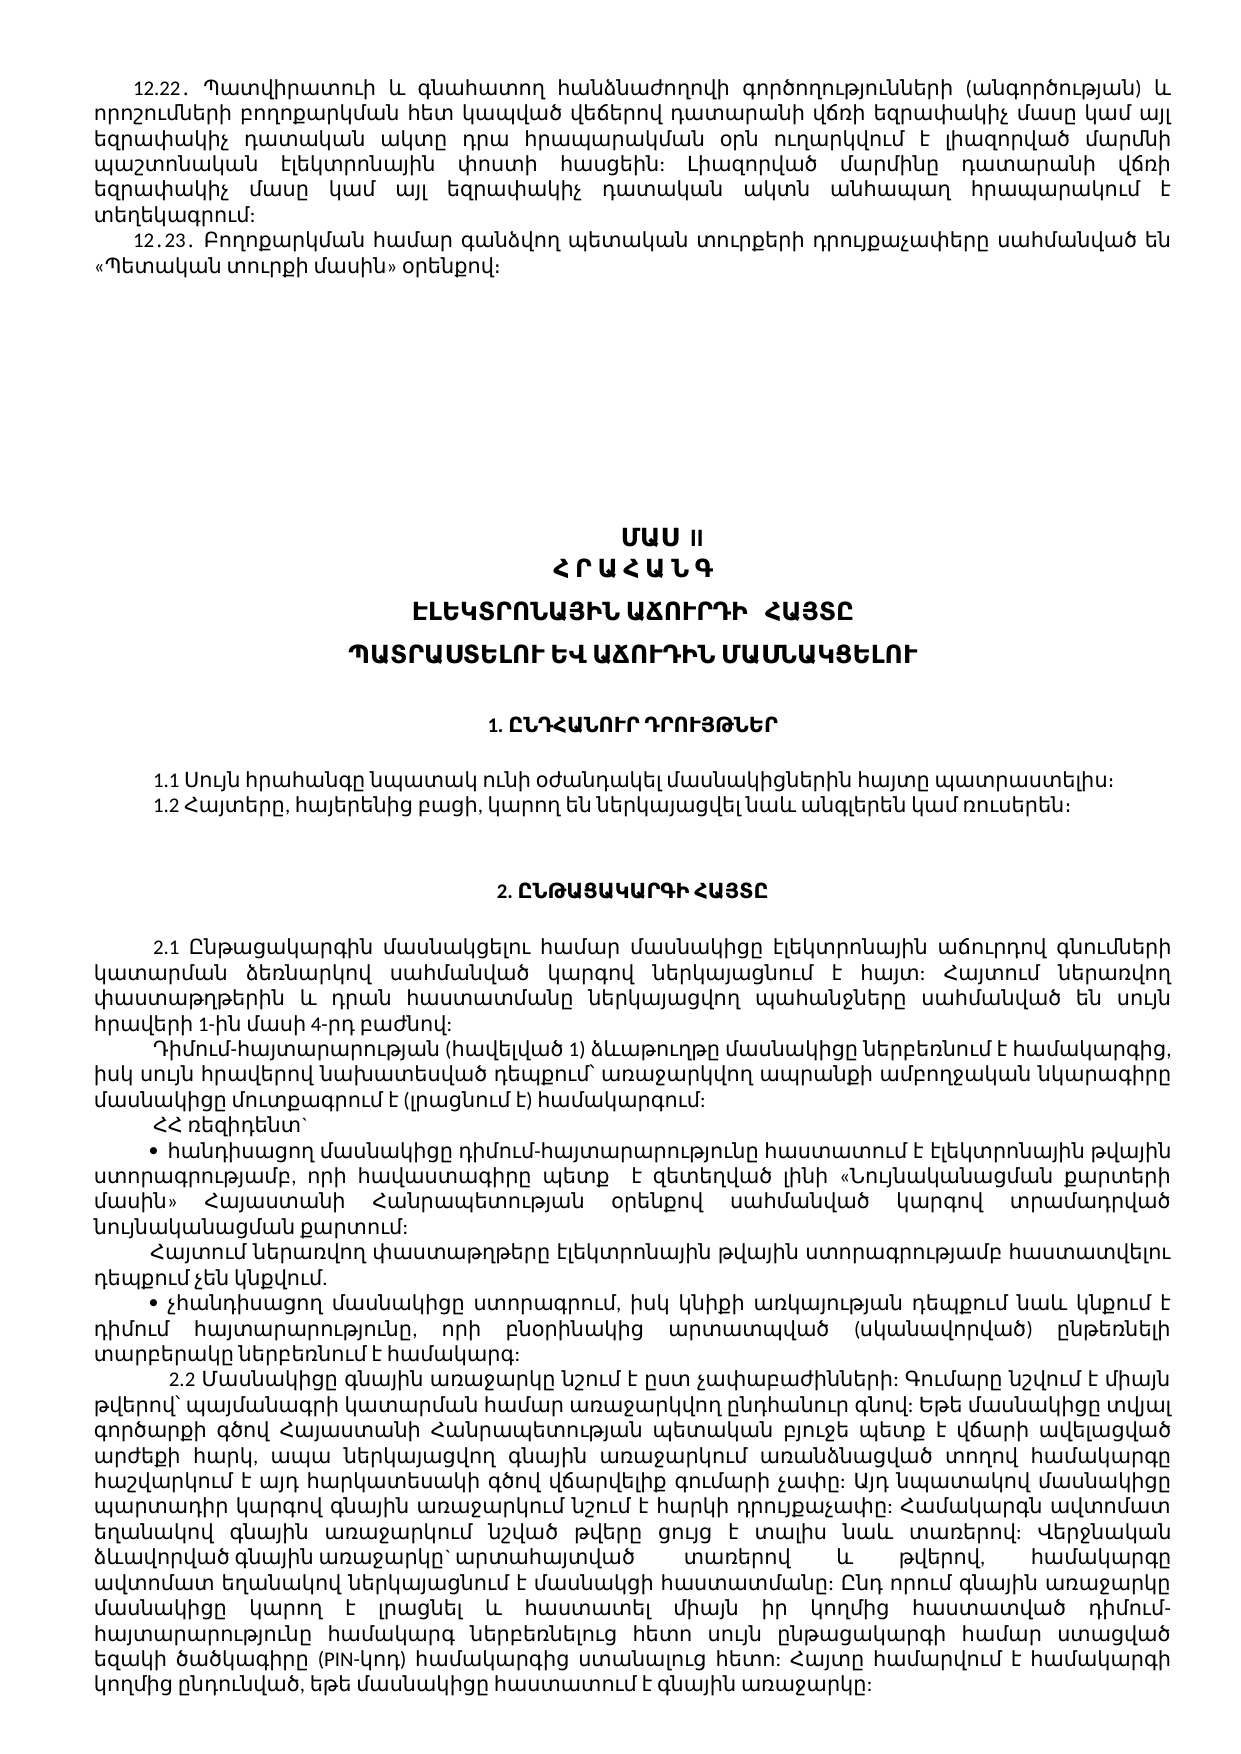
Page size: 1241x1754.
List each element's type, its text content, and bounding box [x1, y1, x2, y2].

text 12.22․ Պատվիրատուի և գնահատող հանձնաժողովի գործողությունների (անգործության) և որոշումների բողոքարկման հետ կապված վեճերով դատարանի վճռի եզրափակիչ մասը կամ այլ եզրափակիչ դատական ակտը դրա հրապարակման օրն ուղարկվում է լիազորված մարմնի պաշտոնական էլեկտրոնային փոստի հասցեին: Լիազորված մարմինը դատարանի վճռի եզրափակիչ մասը կամ այլ եզրափակիչ դատական ակտն անհապաղ հրապարակում է տեղեկագրում: [94, 75, 1171, 227]
text 2.1 Ընթացակարգին մասնակցելու համար մասնակիցը էլեկտրոնային աճուրդով գնումների կատարման ձեռնարկով սահմանված կարգով ներկայացնում է հայտ: Հայտում ներառվող փաստաթղթերին և դրան հաստատմանը ներկայացվող պահանջները սահմանված են սույն հրավերի 1-ին մասի 4-րդ բաժնով: [94, 934, 1171, 1036]
text 1.1 Սույն հրահանգը նպատակ ունի օժանդակել մասնակիցներին հայտը պատրաստելիս։ [94, 767, 1171, 792]
text ՊԱՏՐԱՍՏԵԼՈՒ ԵՎ ԱՃՈՒԴԻՆ ՄԱՍՆԱԿՑԵԼՈՒ [94, 639, 1172, 669]
text Հ Ր Ա Հ Ա Ն Գ [94, 553, 1172, 583]
text 12․23․ Բողոքարկման համար գանձվող պետական տուրքերի դրույքաչափերը սահմանված են «Պետական տուրքի մասին» օրենքով։ [94, 227, 1171, 278]
text 2.2 Մասնակիցը գնային առաջարկը նշում է ըստ չափաբաժինների: Գումարը նշվում է միայն թվերով՝ պայմանագրի կատարման համար առաջարկվող ընդհանուր գնով: Եթե մասնակիցը տվյալ գործարքի գծով Հայաստանի Հանրապետության պետական բյուջե պետք է վճարի ավելացված արժեքի հարկ, ապա ներկայացվող գնային առաջարկում առանձնացված տողով համակարգը հաշվարկում է այդ հարկատեսակի գծով վճարվելիք գումարի չափը: Այդ նպատակով մասնակիցը պարտադիր կարգով գնային առաջարկում նշում է հարկի դրույքաչափը: Համակարգն ավտոմատ եղանակով գնային առաջարկում նշված թվերը ցույց է տալիս նաև տառերով: Վերջնական ձևավորված գնային առաջարկը` արտահայտված տառերով և թվերով, համակարգը ավտոմատ եղանակով ներկայացնում է մասնակցի հաստատմանը: Ընդ որում գնային առաջարկը մասնակիցը կարող է լրացնել և հաստատել միայն իր կողմից հաստատված դիմում-հայտարարությունը համակարգ ներբեռնելուց հետո սույն ընթացակարգի համար ստացված եզակի ծածկագիրը (PIN-կոդ) համակարգից ստանալուց հետո: Հայտը համարվում է համակարգի կողմից ընդունված, եթե մասնակիցը հաստատում է գնային առաջարկը: [94, 1367, 1171, 1697]
list չհանդիսացող մասնակիցը ստորագրում, իսկ կնիքի առկայության դեպքում նաև կնքում է դիմում հայտարարությունը, որի բնօրինակից արտատպված (սկանավորված) ընթեռնելի տարբերակը ներբեռնում է համակարգ: [94, 1290, 1171, 1367]
text ՄԱՍ II [94, 522, 1171, 553]
text 1.2 Հայտերը, հայերենից բացի, կարող են ներկայացվել նաև անգլերեն կամ ռուսերեն։ [94, 792, 1171, 818]
text ԷԼԵԿՏՐՈՆԱՅԻՆ ԱՃՈՒՐԴԻ ՀԱՅՏԸ [94, 596, 1172, 627]
list հանդիսացող մասնակիցը դիմում-հայտարարությունը հաստատում է էլեկտրոնային թվային ստորագրությամբ, որի հավաստագիրը պետք է զետեղված լինի «Նույնականացման քարտերի մասին» Հայաստանի Հանրապետության օրենքով սահմանված կարգով տրամադրված նույնականացման քարտում: [94, 1138, 1171, 1239]
text 2. ԸՆԹԱՑԱԿԱՐԳԻ ՀԱՅՏԸ [94, 879, 1171, 904]
text Հայտում ներառվող փաստաթղթերը էլեկտրոնային թվային ստորագրությամբ հաստատվելու դեպքում չեն կնքվում. [94, 1239, 1171, 1290]
text Դիմում-հայտարարության (հավելված 1) ձևաթուղթը մասնակիցը ներբեռնում է համակարգից, իսկ սույն հրավերով նախատեսված դեպքում՝ առաջարկվող ապրանքի ամբողջական նկարագիրը մասնակիցը մուտքագրում է (լրացնում է) համակարգում: [94, 1036, 1171, 1112]
text 1. ԸՆԴՀԱՆՈՒՐ ԴՐՈՒՅԹՆԵՐ [94, 713, 1171, 738]
text ՀՀ ռեզիդենտ` [94, 1112, 1171, 1138]
